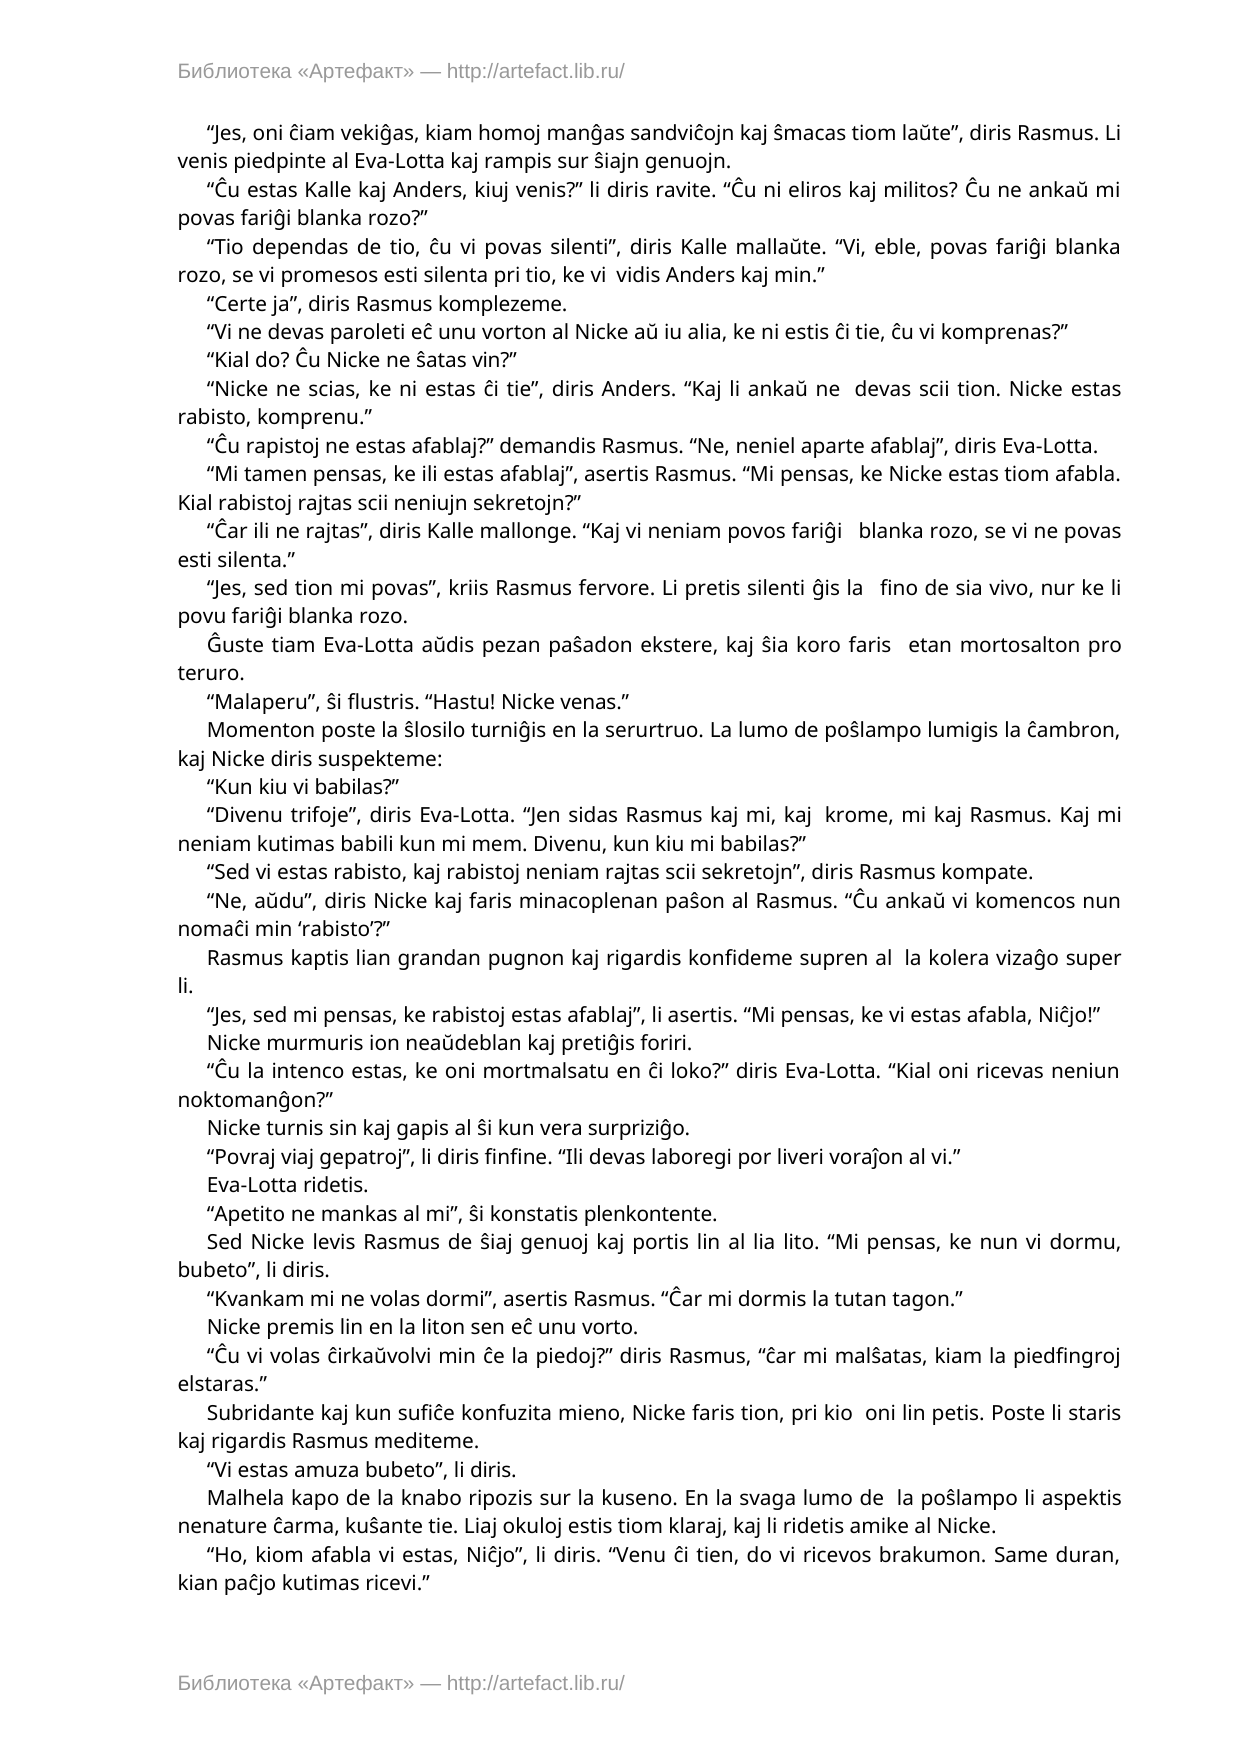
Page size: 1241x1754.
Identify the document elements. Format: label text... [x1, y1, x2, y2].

text “Apetito ne mankas al mi”, ŝi konstatis plenkontente. [177, 1199, 1122, 1227]
text “Nicke ne scias, ke ni estas ĉi tie”, diris Anders. “Kaj li ankaŭ ne devas scii tion. Nicke estas rabisto, komprenu.” [177, 374, 1122, 431]
text Eva-Lotta ridetis. [177, 1170, 1122, 1199]
text Rasmus kaptis lian grandan pugnon kaj rigardis konfideme supren al la kolera vizaĝo super li. [177, 943, 1122, 1000]
text “Malaperu”, ŝi flustris. “Hastu! Nicke venas.” [177, 687, 1122, 715]
text “Divenu trifoje”, diris Eva-Lotta. “Jen sidas Rasmus kaj mi, kaj krome, mi kaj Rasmus. Kaj mi neniam kutimas babili kun mi mem. Divenu, kun kiu mi babilas?” [177, 801, 1122, 857]
text “Kun kiu vi babilas?” [177, 772, 1122, 801]
text “Ĉu rapistoj ne estas afablaj?” demandis Rasmus. “Ne, neniel aparte afablaj”, diris Eva-Lotta. [177, 431, 1122, 459]
text “Tio dependas de tio, ĉu vi povas silenti”, diris Kalle mallaŭte. “Vi, eble, povas fariĝi blanka rozo, se vi promesos esti silenta pri tio, ke vi vidis Anders kaj min.” [177, 232, 1122, 289]
text “Jes, sed mi pensas, ke rabistoj estas afablaj”, li asertis. “Mi pensas, ke vi estas afabla, Niĉjo!” [177, 1000, 1122, 1028]
text “Ho, kiom afabla vi estas, Niĉjo”, li diris. “Venu ĉi tien, do vi ricevos brakumon. Same duran, kian paĉjo kutimas ricevi.” [177, 1540, 1122, 1597]
text “Ĉar ili ne rajtas”, diris Kalle mallonge. “Kaj vi neniam povos fariĝi blanka rozo, se vi ne povas esti silenta.” [177, 516, 1122, 573]
text Nicke murmuris ion neaŭdeblan kaj pretiĝis foriri. [177, 1028, 1122, 1057]
text “Ĉu estas Kalle kaj Anders, kiuj venis?” li diris ravite. “Ĉu ni eliros kaj militos? Ĉu ne ankaŭ mi povas fariĝi blanka rozo?” [177, 175, 1122, 232]
text Subridante kaj kun sufiĉe konfuzita mieno, Nicke faris tion, pri kio oni lin petis. Poste li staris kaj rigardis Rasmus mediteme. [177, 1398, 1122, 1455]
text “Ĉu la intenco estas, ke oni mortmalsatu en ĉi loko?” diris Eva-Lotta. “Kial oni ricevas neniun noktomanĝon?” [177, 1057, 1122, 1113]
text Malhela kapo de la knabo ripozis sur la kuseno. En la svaga lumo de la poŝlampo li aspektis nenature ĉarma, kuŝante tie. Liaj okuloj estis tiom klaraj, kaj li ridetis amike al Nicke. [177, 1483, 1122, 1540]
text Sed Nicke levis Rasmus de ŝiaj genuoj kaj portis lin al lia lito. “Mi pensas, ke nun vi dormu, bubeto”, li diris. [177, 1227, 1122, 1284]
text Nicke turnis sin kaj gapis al ŝi kun vera surpriziĝo. [177, 1113, 1122, 1142]
text Momenton poste la ŝlosilo turniĝis en la serurtruo. La lumo de poŝlampo lumigis la ĉambron, kaj Nicke diris suspekteme: [177, 715, 1122, 772]
text Nicke premis lin en la liton sen eĉ unu vorto. [177, 1312, 1122, 1341]
text “Sed vi estas rabisto, kaj rabistoj neniam rajtas scii sekretojn”, diris Rasmus kompate. [177, 857, 1122, 886]
text “Certe ja”, diris Rasmus komplezeme. [177, 289, 1122, 317]
text “Kial do? Ĉu Nicke ne ŝatas vin?” [177, 346, 1122, 374]
text “Ĉu vi volas ĉirkaŭvolvi min ĉe la piedoj?” diris Rasmus, “ĉar mi malŝatas, kiam la piedfingroj elstaras.” [177, 1341, 1122, 1398]
text “Kvankam mi ne volas dormi”, asertis Rasmus. “Ĉar mi dormis la tutan tagon.” [177, 1284, 1122, 1312]
text Ĝuste tiam Eva-Lotta aŭdis pezan paŝadon ekstere, kaj ŝia koro faris etan mortosalton pro teruro. [177, 630, 1122, 687]
text “Ne, aŭdu”, diris Nicke kaj faris minacoplenan paŝon al Rasmus. “Ĉu ankaŭ vi komencos nun nomaĉi min ‘rabisto’?” [177, 886, 1122, 943]
text “Vi estas amuza bubeto”, li diris. [177, 1455, 1122, 1483]
text “Jes, sed tion mi povas”, kriis Rasmus fervore. Li pretis silenti ĝis la fino de sia vivo, nur ke li povu fariĝi blanka rozo. [177, 573, 1122, 630]
text “Vi ne devas paroleti eĉ unu vorton al Nicke aŭ iu alia, ke ni estis ĉi tie, ĉu vi komprenas?” [177, 317, 1122, 346]
text “Jes, oni ĉiam vekiĝas, kiam homoj manĝas sandviĉojn kaj ŝmacas tiom laŭte”, diris Rasmus. Li venis piedpinte al Eva-Lotta kaj rampis sur ŝiajn genuojn. [177, 118, 1122, 175]
text “Mi tamen pensas, ke ili estas afablaj”, asertis Rasmus. “Mi pensas, ke Nicke estas tiom afabla. Kial rabistoj rajtas scii neniujn sekretojn?” [177, 459, 1122, 516]
text “Povraj viaj gepatroj”, li diris finfine. “Ili devas laboregi por liveri voraĵon al vi.” [177, 1142, 1122, 1170]
